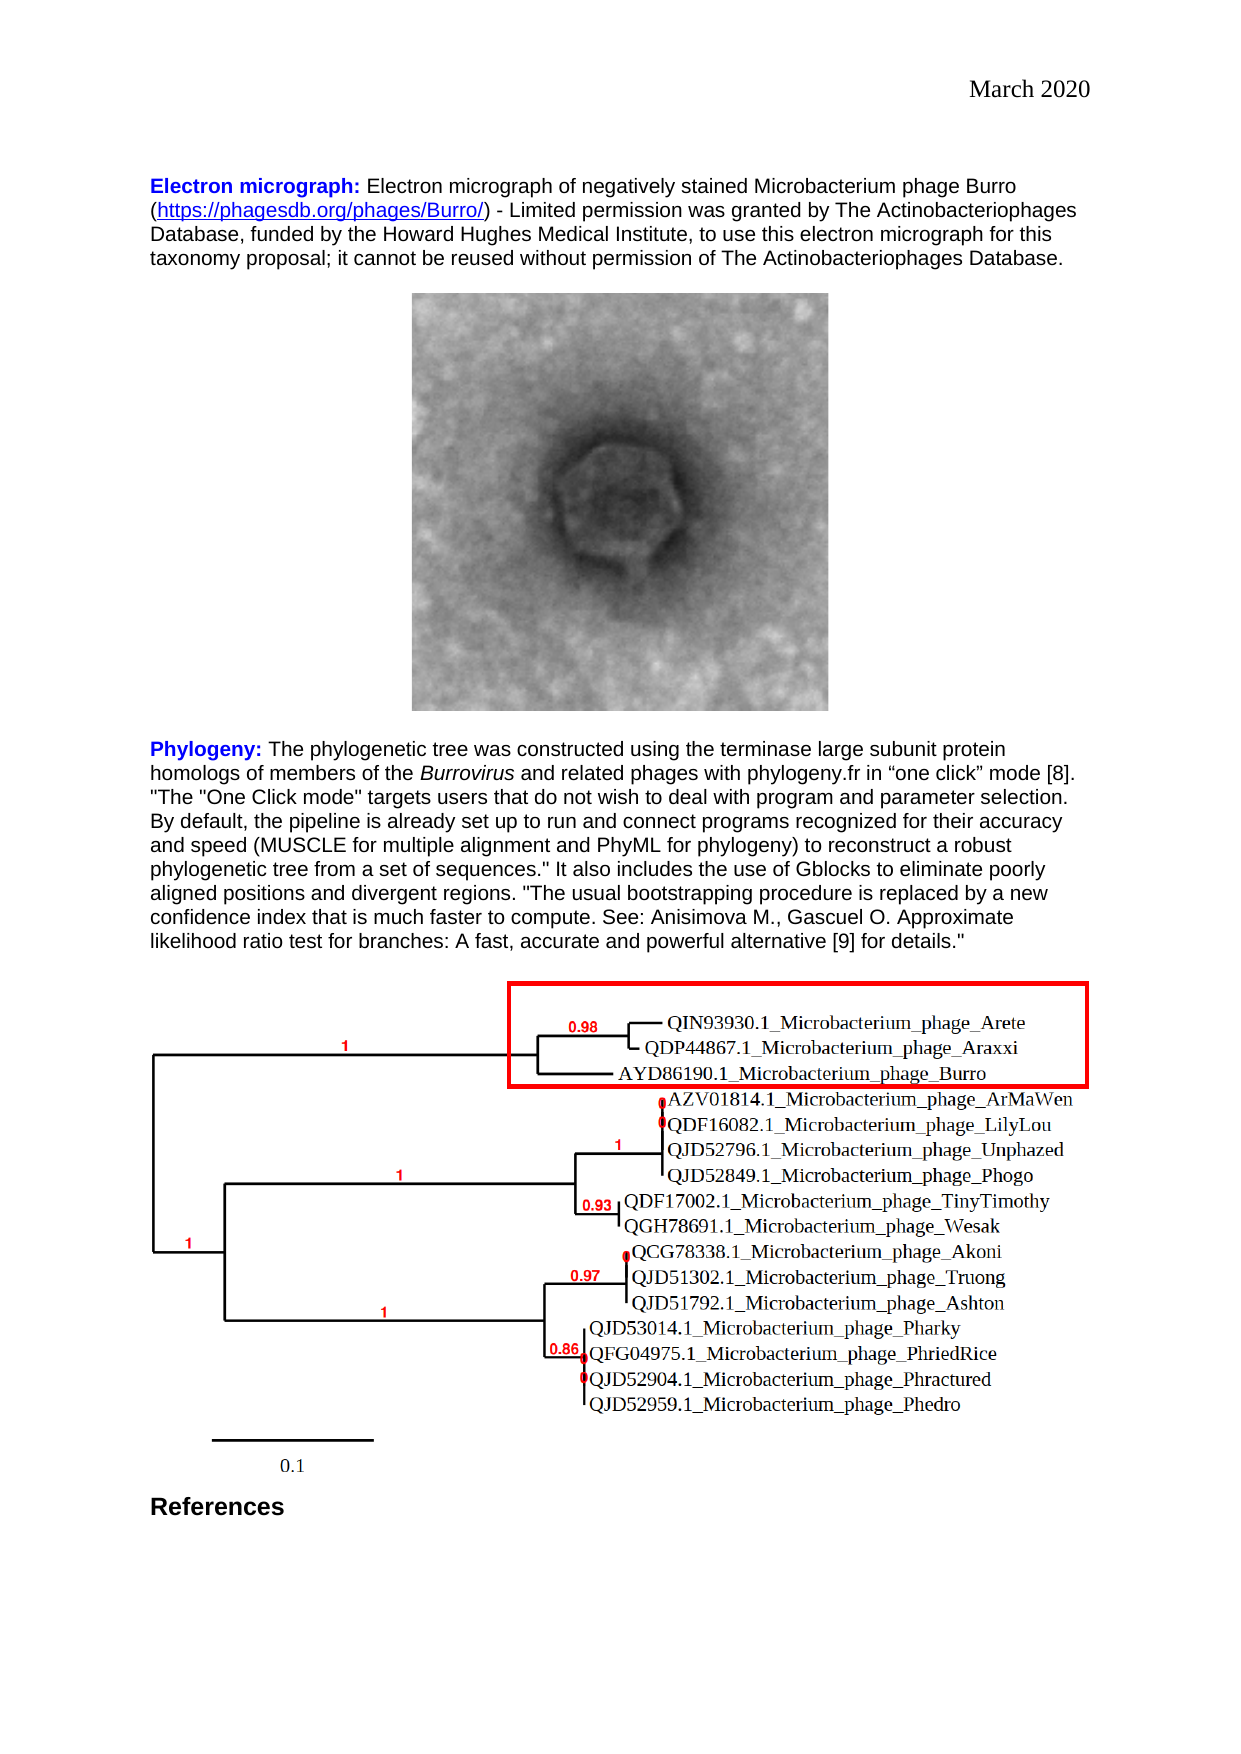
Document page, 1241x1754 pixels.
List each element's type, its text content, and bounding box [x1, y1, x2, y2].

text References [150, 1492, 1090, 1521]
text Phylogeny: The phylogenetic tree was constructed using the terminase large subunit protein homologs of members of the Burrovirus and related phages with phylogeny.fr in “one click” mode [8]. "The "One Click mode" targets users that do not wish to deal with program and parameter selection. By default, the pipeline is already set up to run and connect programs recognized for their accuracy and speed (MUSCLE for multiple alignment and PhyML for phylogeny) to reconstruct a robust phylogenetic tree from a set of sequences." It also includes the use of Gblocks to eliminate poorly aligned positions and divergent regions. "The usual bootstrapping procedure is replaced by a new confidence index that is much faster to compute. See: Anisimova M., Gascuel O. Approximate likelihood ratio test for branches: A fast, accurate and powerful alternative [9] for details." [150, 737, 1090, 952]
picture [511, 1007, 1085, 1084]
text Electron micrograph: Electron micrograph of negatively stained Microbacterium phage Burro (https://phagesdb.org/phages/Burro/) - Limited permission was granted by The Actinobacteriophages Database, funded by the Howard Hughes Medical Institute, to use this electron micrograph for this taxonomy proposal; it cannot be reused without permission of The Actinobacteriophages Database. [150, 174, 1090, 270]
picture [411, 293, 829, 711]
picture [150, 1007, 1090, 1480]
